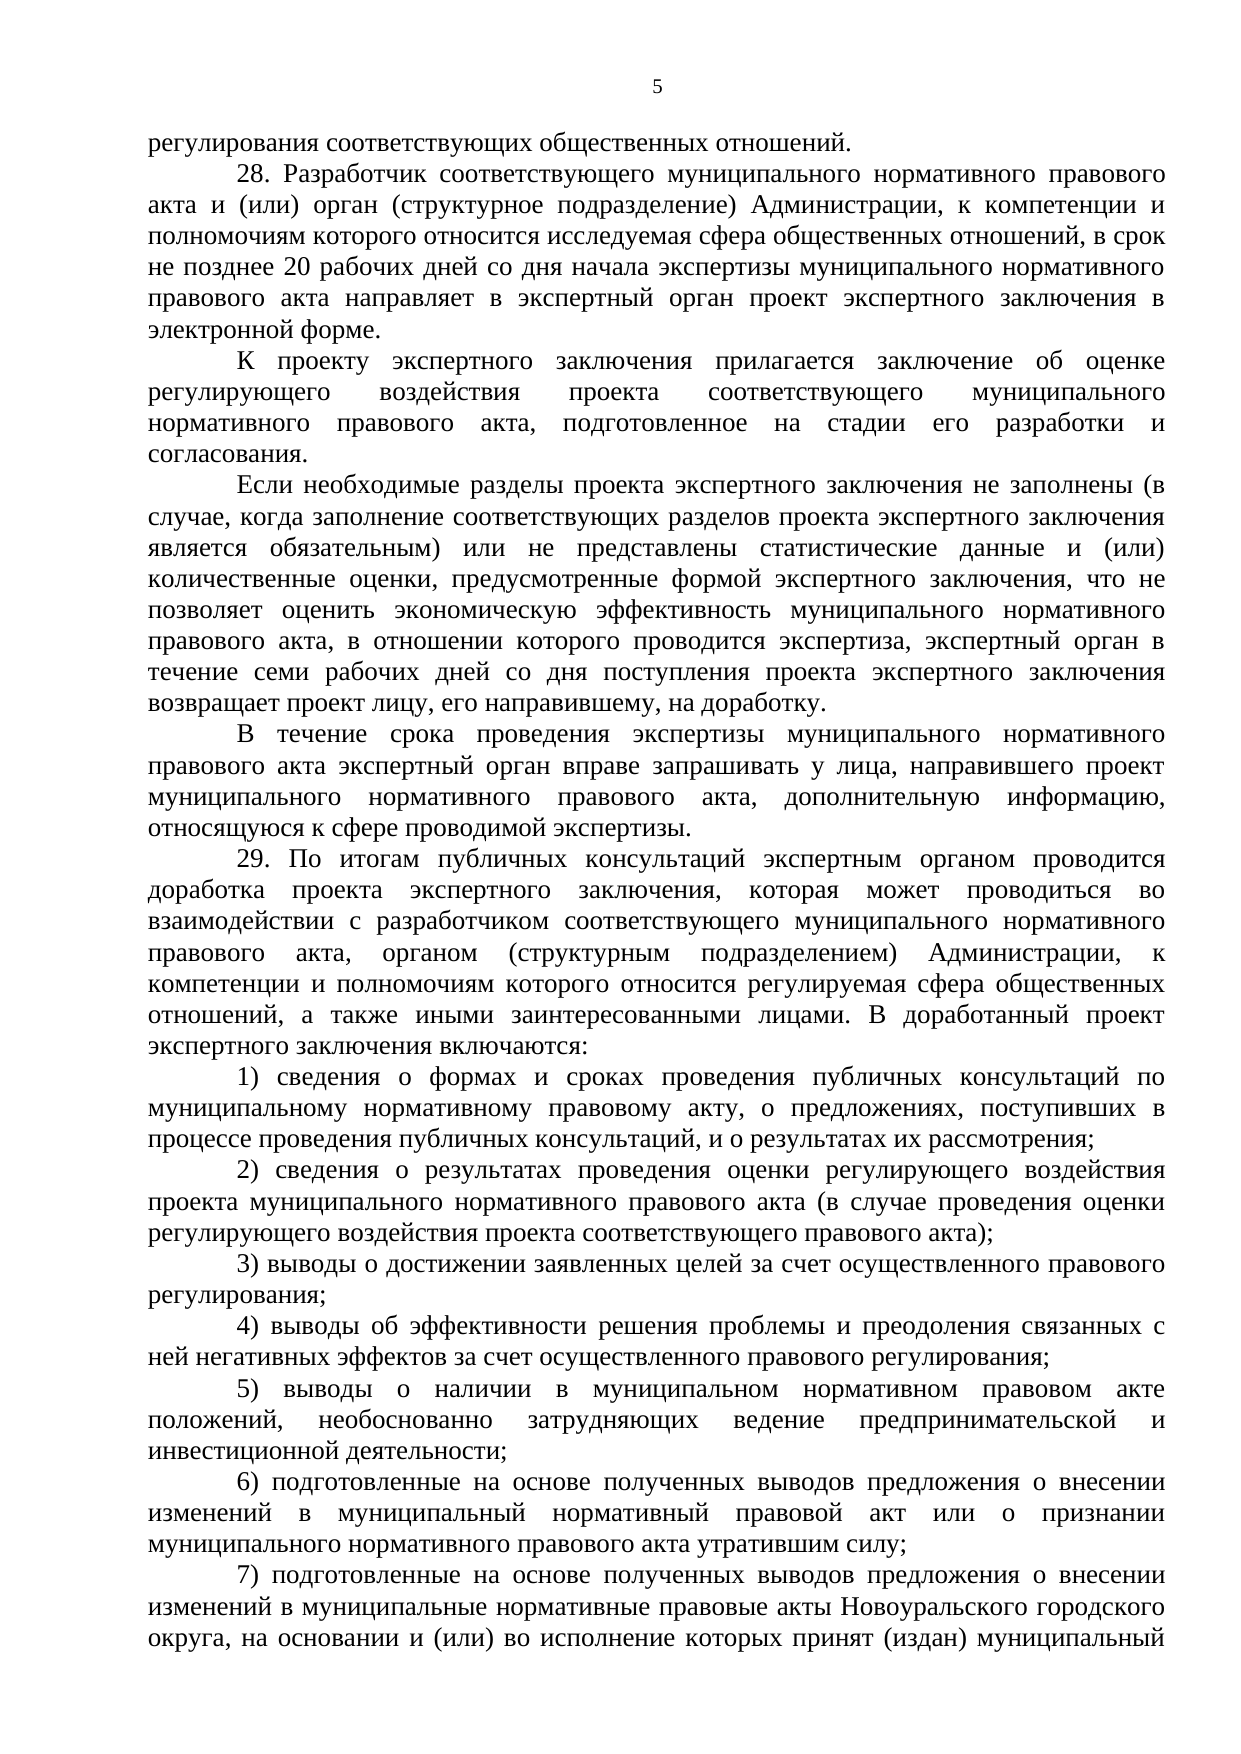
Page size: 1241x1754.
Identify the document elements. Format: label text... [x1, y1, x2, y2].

text 5) выводы о наличии в муниципальном нормативном правовом акте положений, необоснованно затрудняющих ведение предпринимательской и инвестиционной деятельности; [148, 1372, 1167, 1465]
text 6) подготовленные на основе полученных выводов предложения о внесении изменений в муниципальный нормативный правовой акт или о признании муниципального нормативного правового акта утратившим силу; [148, 1465, 1167, 1558]
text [148, 126, 1167, 157]
text Если необходимые разделы проекта экспертного заключения не заполнены (в случае, когда заполнение соответствующих разделов проекта экспертного заключения является обязательным) или не представлены статистические данные и (или) количественные оценки, предусмотренные формой экспертного заключения, что не позволяет оценить экономическую эффективность муниципального нормативного правового акта, в отношении которого проводится экспертиза, экспертный орган в течение семи рабочих дней со дня поступления проекта экспертного заключения возвращает проект лицу, его направившему, на доработку. [148, 468, 1167, 718]
text 29. По итогам публичных консультаций экспертным органом проводится доработка проекта экспертного заключения, которая может проводиться во взаимодействии с разработчиком соответствующего муниципального нормативного правового акта, органом (структурным подразделением) Администрации, к компетенции и полномочиям которого относится регулируемая сфера общественных отношений, а также иными заинтересованными лицами. В доработанный проект экспертного заключения включаются: [148, 842, 1167, 1060]
text 4) выводы об эффективности решения проблемы и преодоления связанных с ней негативных эффектов за счет осуществленного правового регулирования; [148, 1309, 1167, 1372]
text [148, 1558, 1167, 1652]
text К проекту экспертного заключения прилагается заключение об оценке регулирующего воздействия проекта соответствующего муниципального нормативного правового акта, подготовленное на стадии его разработки и согласования. [148, 344, 1167, 468]
text 1) сведения о формах и сроках проведения публичных консультаций по муниципальному нормативному правовому акту, о предложениях, поступивших в процессе проведения публичных консультаций, и о результатах их рассмотрения; [148, 1060, 1167, 1154]
text 28. Разработчик соответствующего муниципального нормативного правового акта и (или) орган (структурное подразделение) Администрации, к компетенции и полномочиям которого относится исследуемая сфера общественных отношений, в срок не позднее 20 рабочих дней со дня начала экспертизы муниципального нормативного правового акта направляет в экспертный орган проект экспертного заключения в электронной форме. [148, 157, 1167, 344]
text 2) сведения о результатах проведения оценки регулирующего воздействия проекта муниципального нормативного правового акта (в случае проведения оценки регулирующего воздействия проекта соответствующего правового акта); [148, 1154, 1167, 1247]
text 3) выводы о достижении заявленных целей за счет осуществленного правового регулирования; [148, 1247, 1167, 1309]
text В течение срока проведения экспертизы муниципального нормативного правового акта экспертный орган вправе запрашивать у лица, направившего проект муниципального нормативного правового акта, дополнительную информацию, относящуюся к сфере проводимой экспертизы. [148, 718, 1167, 842]
